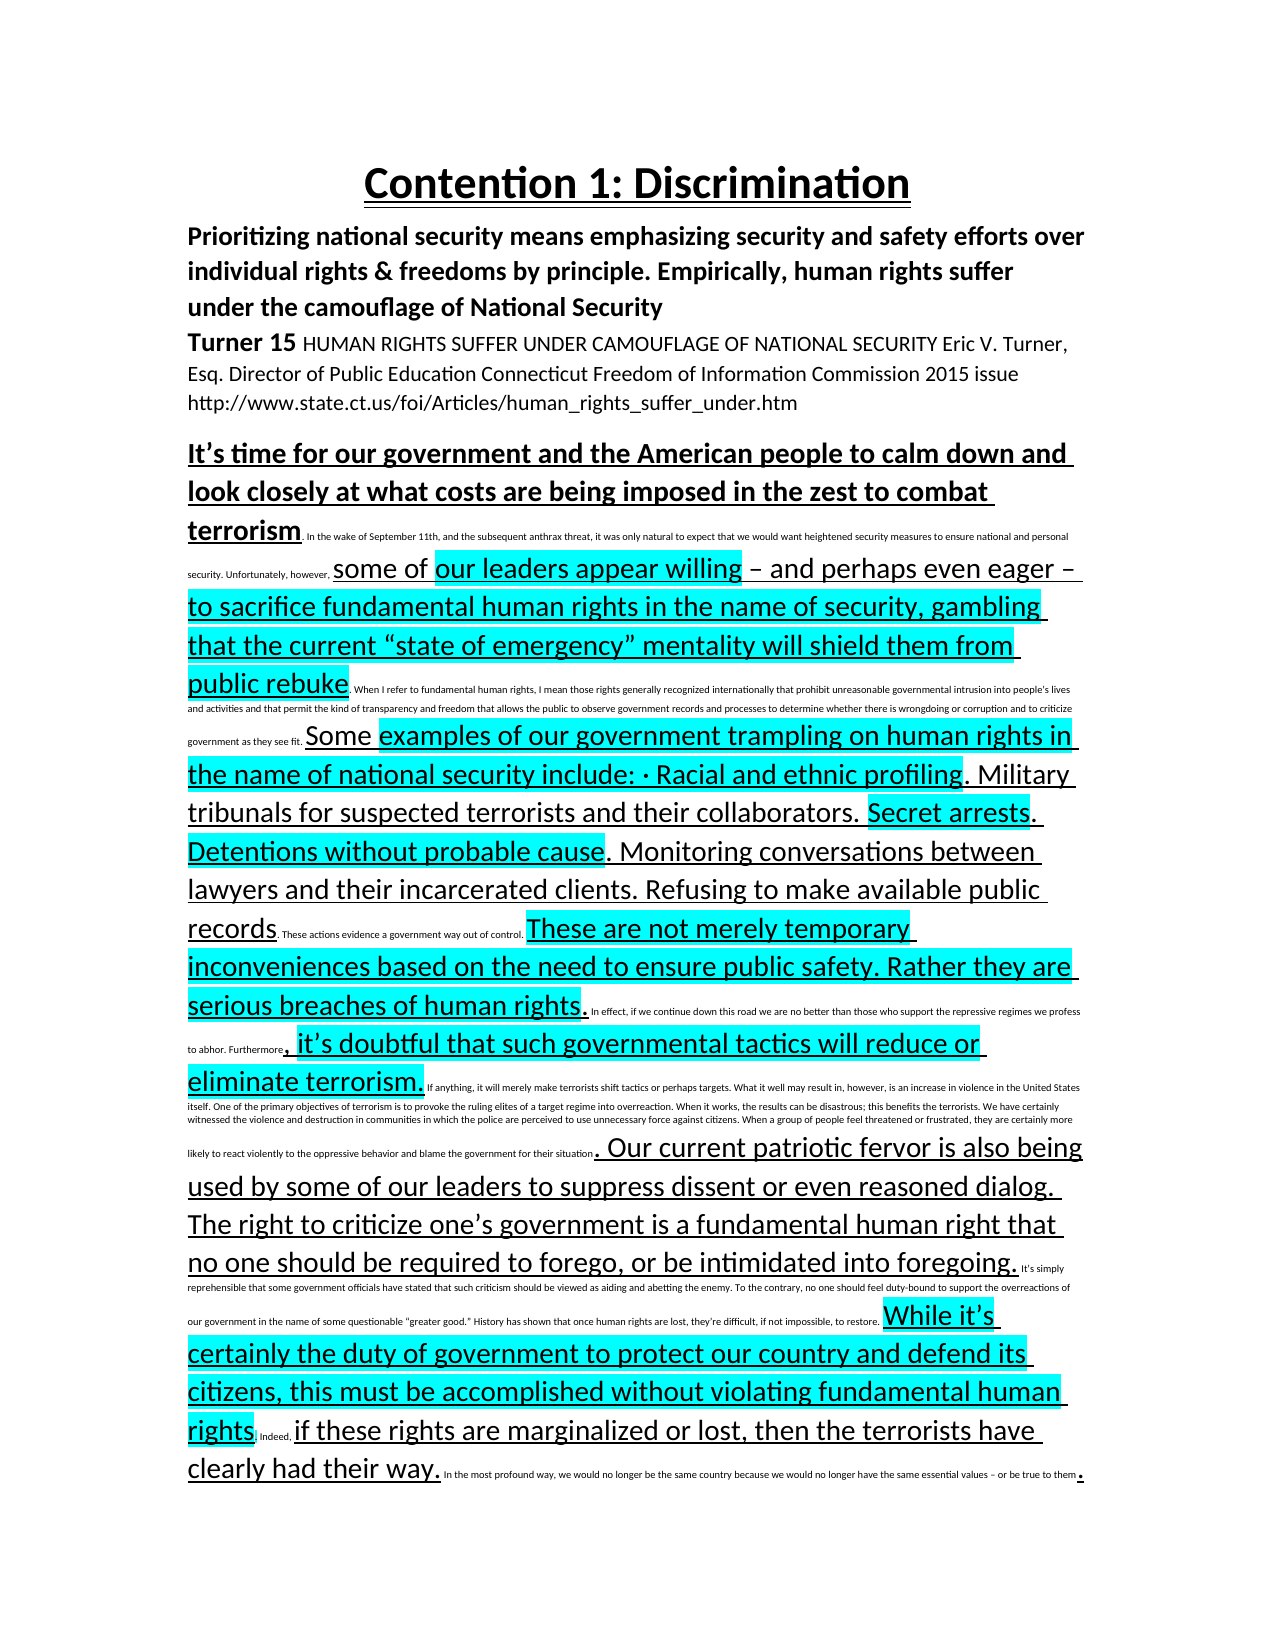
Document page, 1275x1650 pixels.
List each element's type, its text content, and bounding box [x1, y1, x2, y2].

subtitle Prioritizing national security means emphasizing security and safety efforts over individual rights & freedoms by principle. Empirically, human rights suffer under the camouflage of National Security [187, 219, 1087, 323]
subtitle Contention 1: Discrimination [187, 154, 1087, 210]
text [187, 435, 1087, 1486]
text Turner 15 HUMAN RIGHTS SUFFER UNDER CAMOUFLAGE OF NATIONAL SECURITY Eric V. Turner, Esq. Director of Public Education Connecticut Freedom of Information Commission 2015 issue http://www.state.ct.us/foi/Articles/human_rights_suffer_under.htm [187, 326, 1087, 416]
